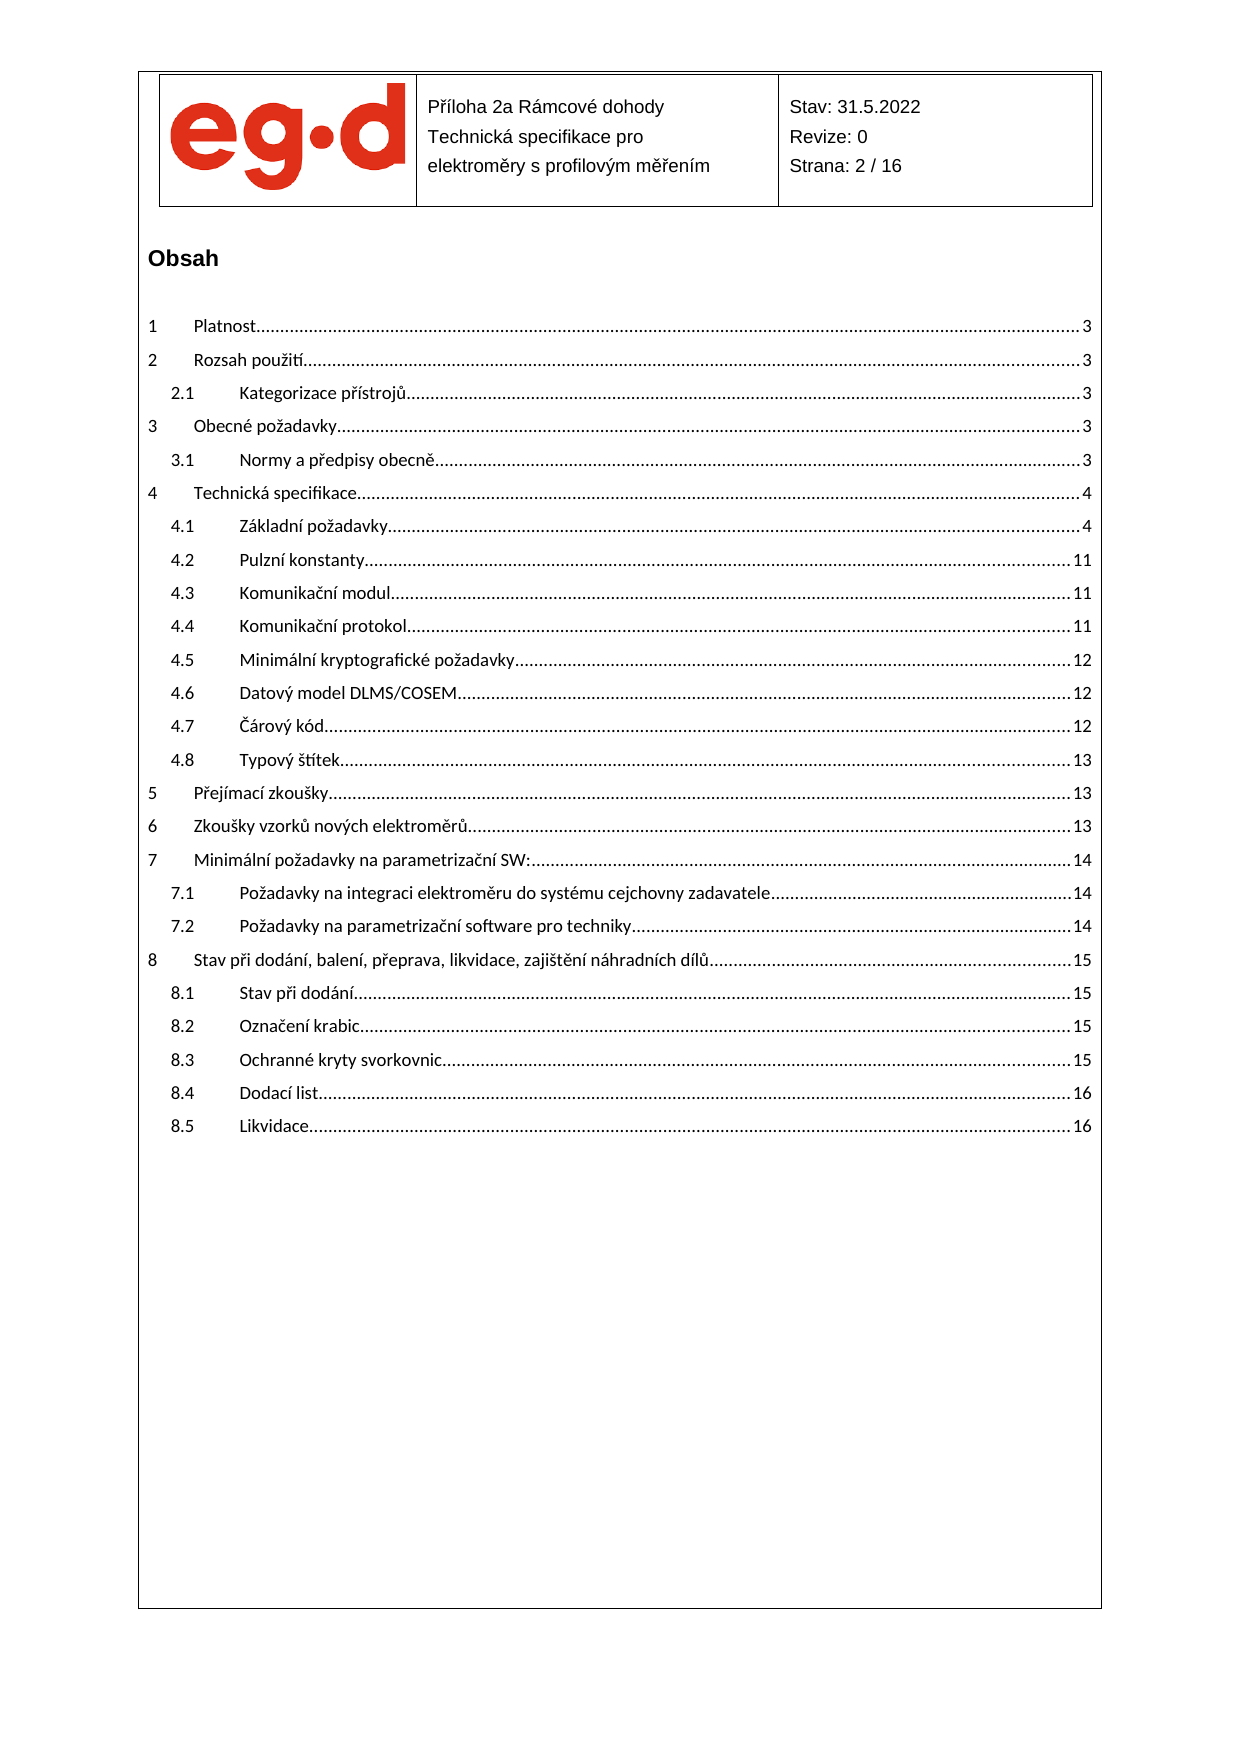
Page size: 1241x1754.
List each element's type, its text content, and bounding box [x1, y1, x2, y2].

text 6 Zkoušky vzorků nových elektroměrů 13 [148, 815, 1093, 838]
text 8.4 Dodací list 16 [171, 1081, 1093, 1104]
text 4 Technická specifikace 4 [148, 481, 1093, 504]
text 7 Minimální požadavky na parametrizační SW: 14 [148, 848, 1093, 871]
text 7.2 Požadavky na parametrizační software pro techniky 14 [171, 915, 1093, 938]
text 8.5 Likvidace 16 [171, 1115, 1093, 1138]
text 8 Stav při dodání, balení, přeprava, likvidace, zajištění náhradních dílů 15 [148, 948, 1093, 971]
text 2 Rozsah použití 3 [148, 348, 1093, 371]
picture [170, 83, 406, 190]
text 4.8 Typový štítek 13 [171, 748, 1093, 771]
text 4.5 Minimální kryptografické požadavky 12 [171, 648, 1093, 671]
text 4.2 Pulzní konstanty 11 [171, 548, 1093, 571]
text 4.3 Komunikační modul 11 [171, 581, 1093, 604]
text 7.1 Požadavky na integraci elektroměru do systému cejchovny zadavatele 14 [171, 881, 1093, 904]
text 3.1 Normy a předpisy obecně 3 [171, 448, 1093, 471]
text 8.3 Ochranné kryty svorkovnic 15 [171, 1048, 1093, 1071]
text 4.1 Základní požadavky 4 [171, 515, 1093, 538]
text 4.7 Čárový kód 12 [171, 715, 1093, 738]
text 4.4 Komunikační protokol 11 [171, 615, 1093, 638]
text 8.1 Stav při dodání 15 [171, 981, 1093, 1004]
text 3 Obecné požadavky 3 [148, 415, 1093, 438]
text Obsah [148, 245, 1093, 272]
text 5 Přejímací zkoušky 13 [148, 781, 1093, 804]
text 8.2 Označení krabic 15 [171, 1015, 1093, 1038]
text 4.6 Datový model DLMS/COSEM 12 [171, 681, 1093, 704]
text 1 Platnost 3 [148, 315, 1093, 338]
text 2.1 Kategorizace přístrojů 3 [171, 381, 1093, 404]
